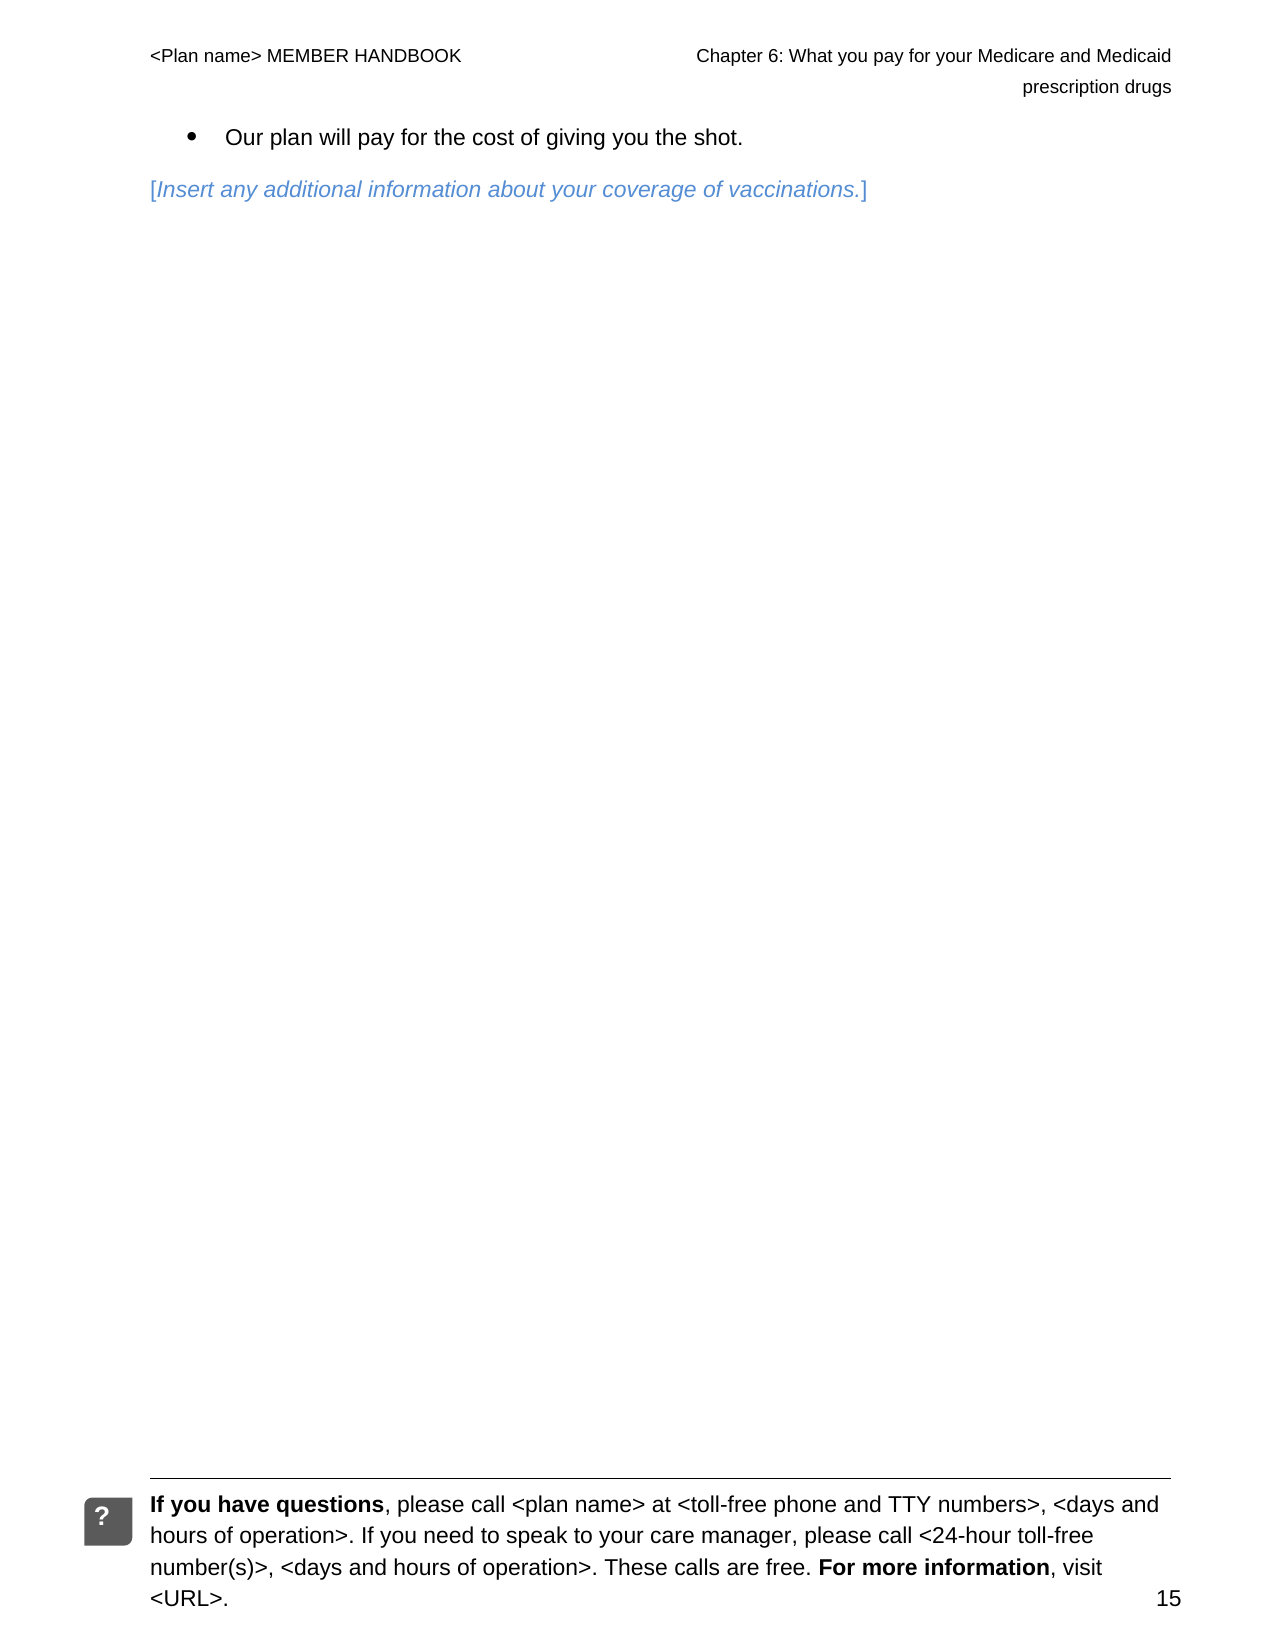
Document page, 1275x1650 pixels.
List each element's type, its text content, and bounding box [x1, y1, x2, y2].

list [Insert any additional information about your coverage of vaccinations.] [150, 173, 1171, 204]
list Our plan will pay for the cost of giving you the shot. [187, 121, 1096, 152]
